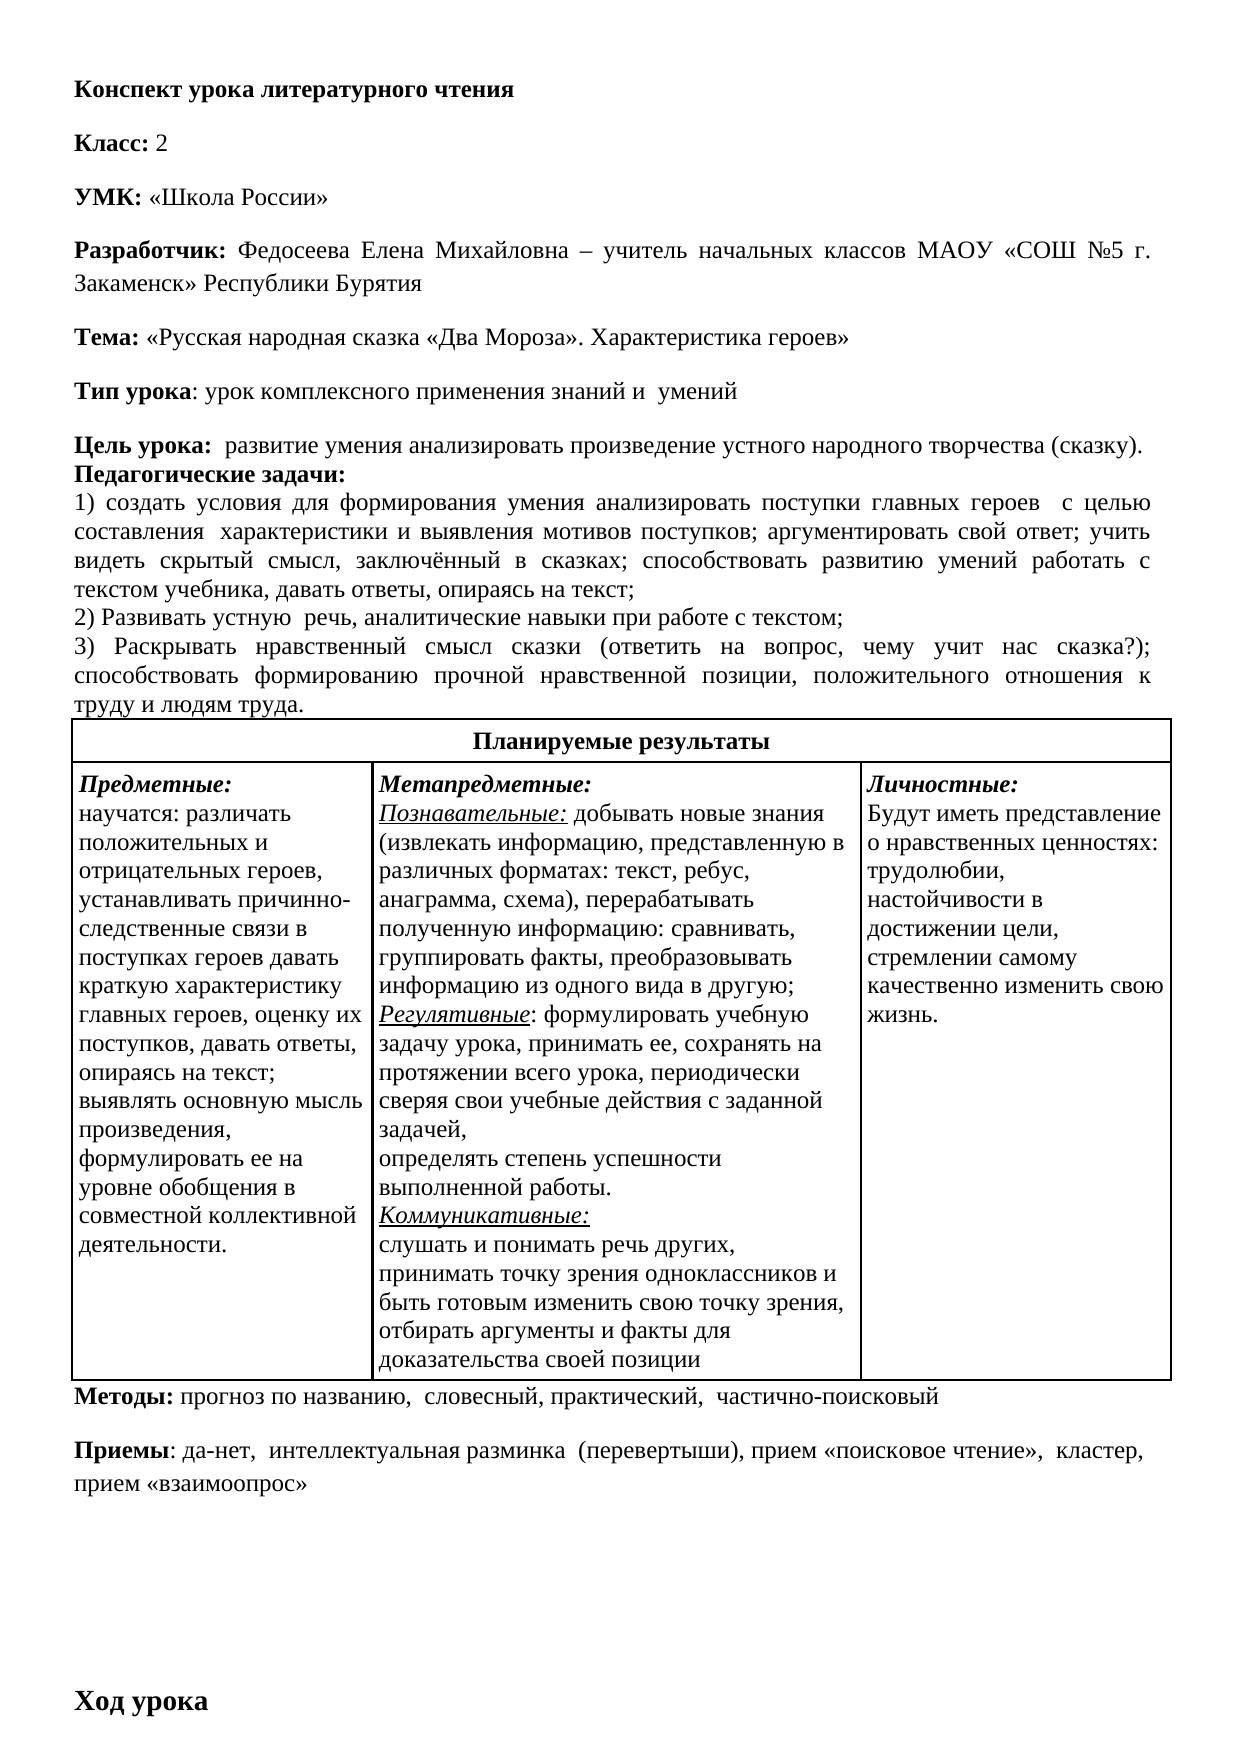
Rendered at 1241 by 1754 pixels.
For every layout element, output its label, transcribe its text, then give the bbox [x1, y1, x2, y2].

text Цель урока: развитие умения анализировать произведение устного народного творчества (сказку). [74, 430, 1152, 459]
text 2) Развивать устную речь, аналитические навыки при работе с текстом; [74, 602, 1152, 631]
table_header Планируемые результаты [73, 720, 1170, 761]
text Класс: 2 [74, 128, 1152, 156]
text Методы: прогноз по названию, словесный, практический, частично-поисковый [74, 1381, 1152, 1410]
text Ход урока [74, 1683, 1152, 1717]
text Тема: «Русская народная сказка «Два Мороза». Характеристика героев» [74, 322, 1152, 351]
table_cell Личностные: Будут иметь представление о нравственных ценностях: трудолюбии, настойчивости в достижении цели, стремлении самому качественно изменить свою жизнь. [862, 763, 1170, 1379]
text Конспект урока литературного чтения [74, 74, 1152, 103]
text УМК: «Школа России» [74, 182, 1152, 210]
text 3) Раскрывать нравственный смысл сказки (ответить на вопрос, чему учит нас сказка?); способствовать формированию прочной нравственной позиции, положительного отношения к труду и людям труда. [74, 631, 1152, 717]
text 1) создать условия для формирования умения анализировать поступки главных героев с целью составления характеристики и выявления мотивов поступков; аргументировать свой ответ; учить видеть скрытый смысл, заключённый в сказках; способствовать развитию умений работать с текстом учебника, давать ответы, опираясь на текст; [74, 487, 1152, 602]
text Тип урока: урок комплексного применения знаний и умений [74, 376, 1152, 405]
table_cell Метапредметные: Познавательные: добывать новые знания (извлекать информацию, представленную в различных форматах: текст, ребус, анаграмма, схема), перерабатывать полученную информацию: сравнивать, группировать факты, преобразовывать информацию из одного вида в другую; Регулятивные: формулировать учебную задачу урока, принимать ее, сохранять на протяжении всего урока, периодически сверяя свои учебные действия с заданной задачей, определять степень успешности выполненной работы. Коммуникативные: слушать и понимать речь других, принимать точку зрения одноклассников и быть готовым изменить свою точку зрения, отбирать аргументы и факты для доказательства своей позиции [374, 763, 860, 1379]
text Приемы: да-нет, интеллектуальная разминка (перевертыши), прием «поисковое чтение», кластер, прием «взаимоопрос» [74, 1435, 1152, 1497]
table_cell Предметные: научатся: различать положительных и отрицательных героев, устанавливать причинно-следственные связи в поступках героев давать краткую характеристику главных героев, оценку их поступков, давать ответы, опираясь на текст; выявлять основную мысль произведения, формулировать ее на уровне обобщения в совместной коллективной деятельности. [73, 763, 371, 1379]
text Разработчик: Федосеева Елена Михайловна – учитель начальных классов МАОУ «СОШ №5 г. Закаменск» Республики Бурятия [74, 235, 1152, 297]
text Педагогические задачи: [74, 459, 1152, 487]
